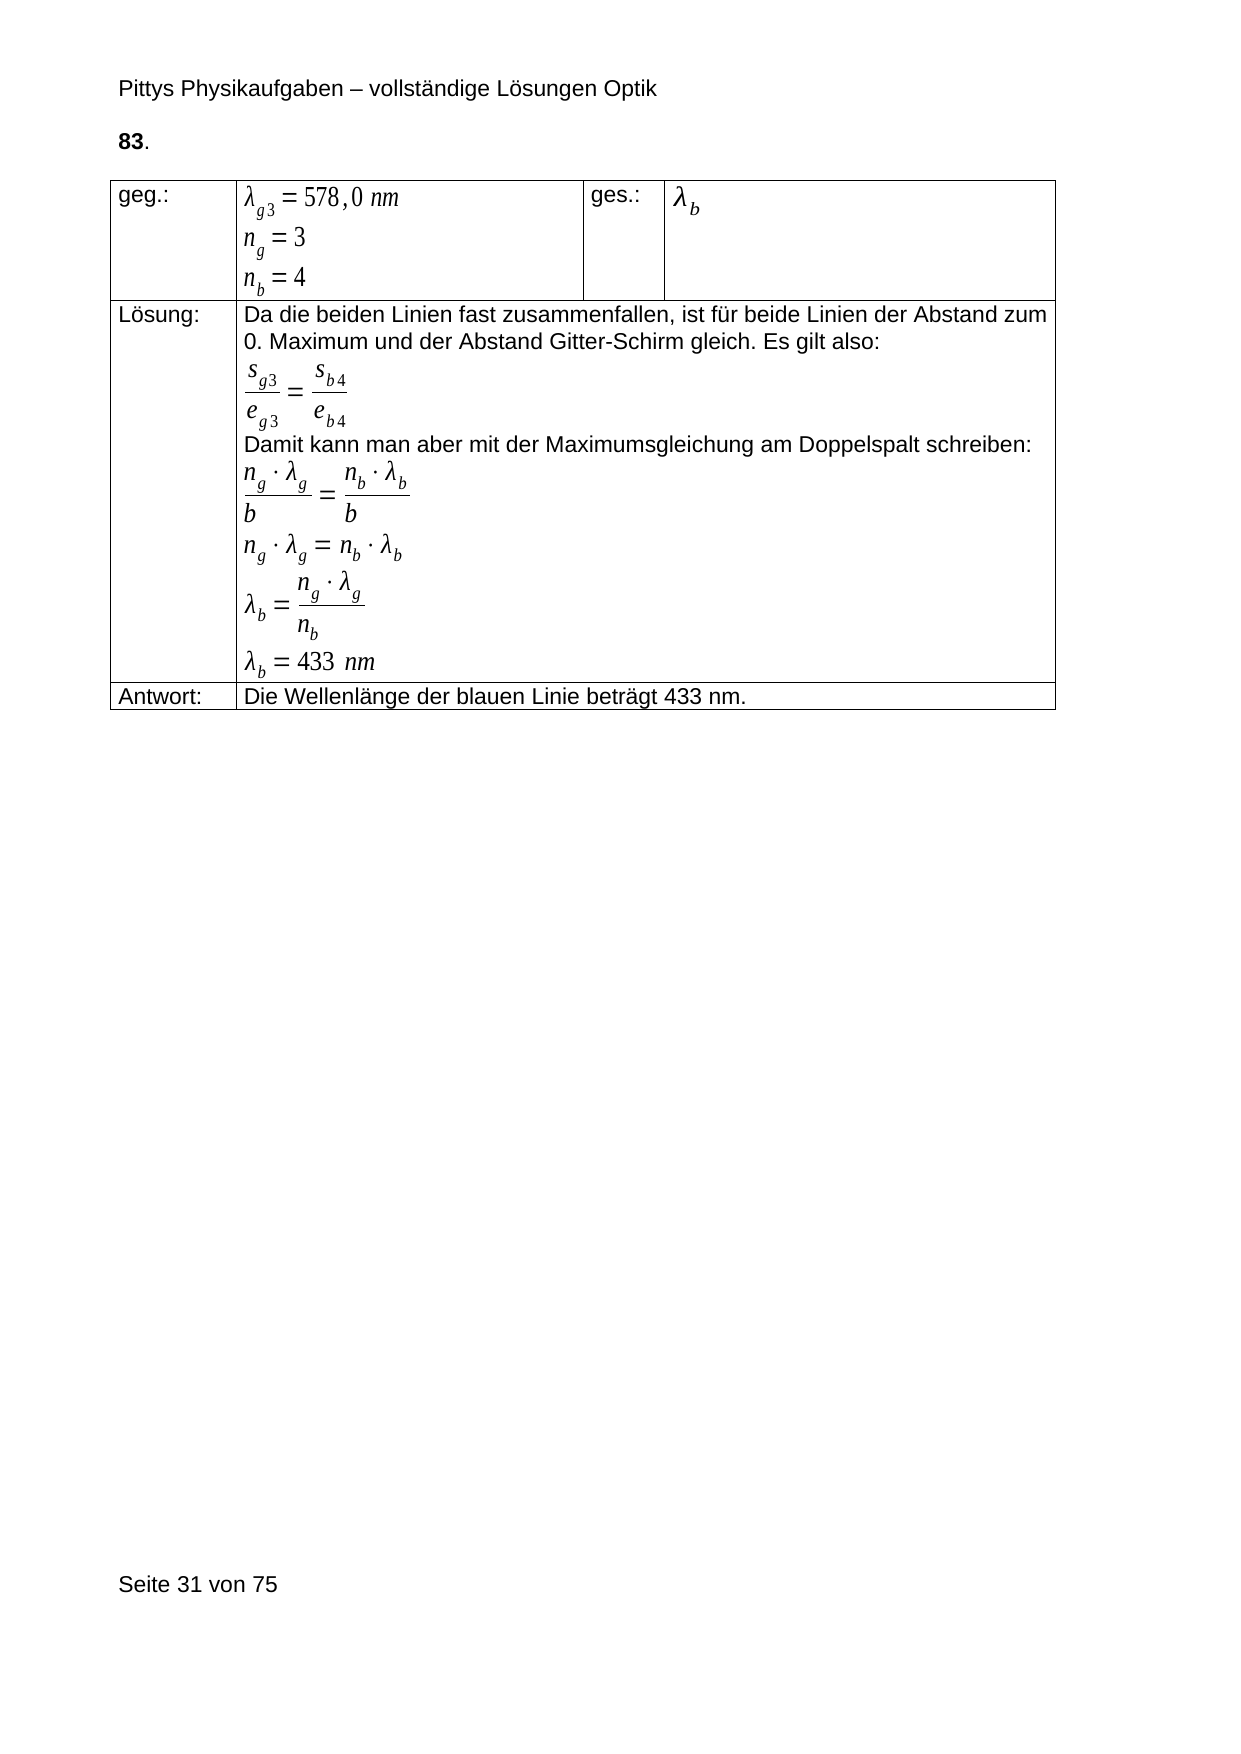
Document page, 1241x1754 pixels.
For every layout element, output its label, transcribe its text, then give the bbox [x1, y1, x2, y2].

table_cell Da die beiden Linien fast zusammenfallen, ist für beide Linien der Abstand zum 0. Maximum und der Abstand Gitter-Schirm gleich. Es gilt also: Damit kann man aber mit der Maximumsgleichung am Doppelspalt schreiben: [237, 301, 1055, 682]
table_header ges.: [584, 181, 664, 300]
text 83. [118, 128, 1152, 180]
table_header geg.: [111, 181, 236, 300]
table_cell Antwort: [111, 683, 236, 709]
table_header [665, 181, 1055, 300]
table_header [237, 181, 583, 300]
table_cell Lösung: [111, 301, 236, 682]
table_cell Die Wellenlänge der blauen Linie beträgt 433 nm. [237, 683, 1055, 709]
